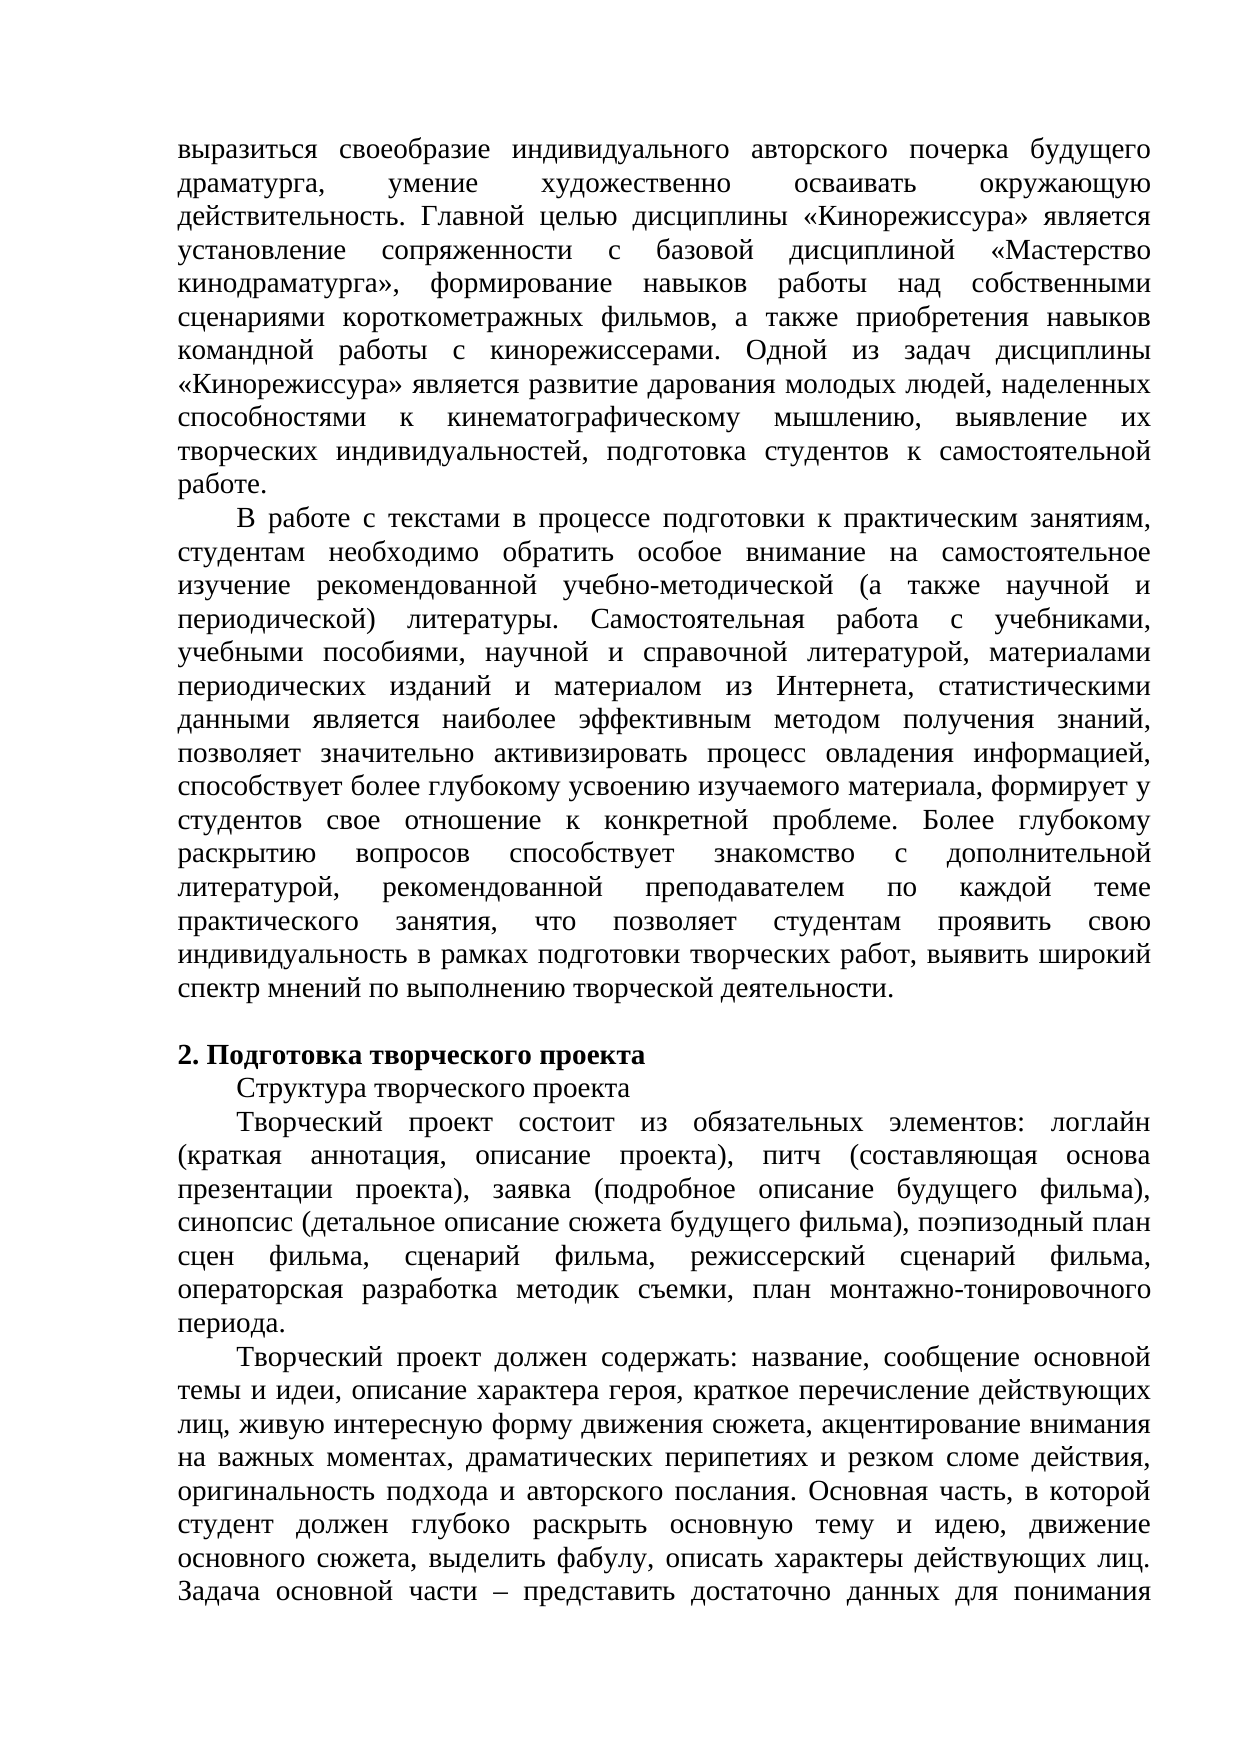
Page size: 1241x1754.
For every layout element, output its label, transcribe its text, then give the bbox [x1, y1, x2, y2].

text 2. Подготовка творческого проекта [177, 1037, 1152, 1070]
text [177, 131, 1152, 500]
text В работе с текстами в процессе подготовки к практическим занятиям, студентам необходимо обратить особое внимание на самостоятельное изучение рекомендованной учебно-методической (а также научной и периодической) литературы. Самостоятельная работа с учебниками, учебными пособиями, научной и справочной литературой, материалами периодических изданий и материалом из Интернета, статистическими данными является наиболее эффективным методом получения знаний, позволяет значительно активизировать процесс овладения информацией, способствует более глубокому усвоению изучаемого материала, формирует у студентов свое отношение к конкретной проблеме. Более глубокому раскрытию вопросов способствует знакомство с дополнительной литературой, рекомендованной преподавателем по каждой теме практического занятия, что позволяет студентам проявить свою индивидуальность в рамках подготовки творческих работ, выявить широкий спектр мнений по выполнению творческой деятельности. [177, 500, 1152, 1003]
text Структура творческого проекта [177, 1070, 1152, 1104]
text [177, 1339, 1152, 1607]
text Творческий проект состоит из обязательных элементов: логлайн (краткая аннотация, описание проекта), питч (составляющая основа презентации проекта), заявка (подробное описание будущего фильма), синопсис (детальное описание сюжета будущего фильма), поэпизодный план сцен фильма, сценарий фильма, режиссерский сценарий фильма, операторская разработка методик съемки, план монтажно-тонировочного периода. [177, 1104, 1152, 1339]
